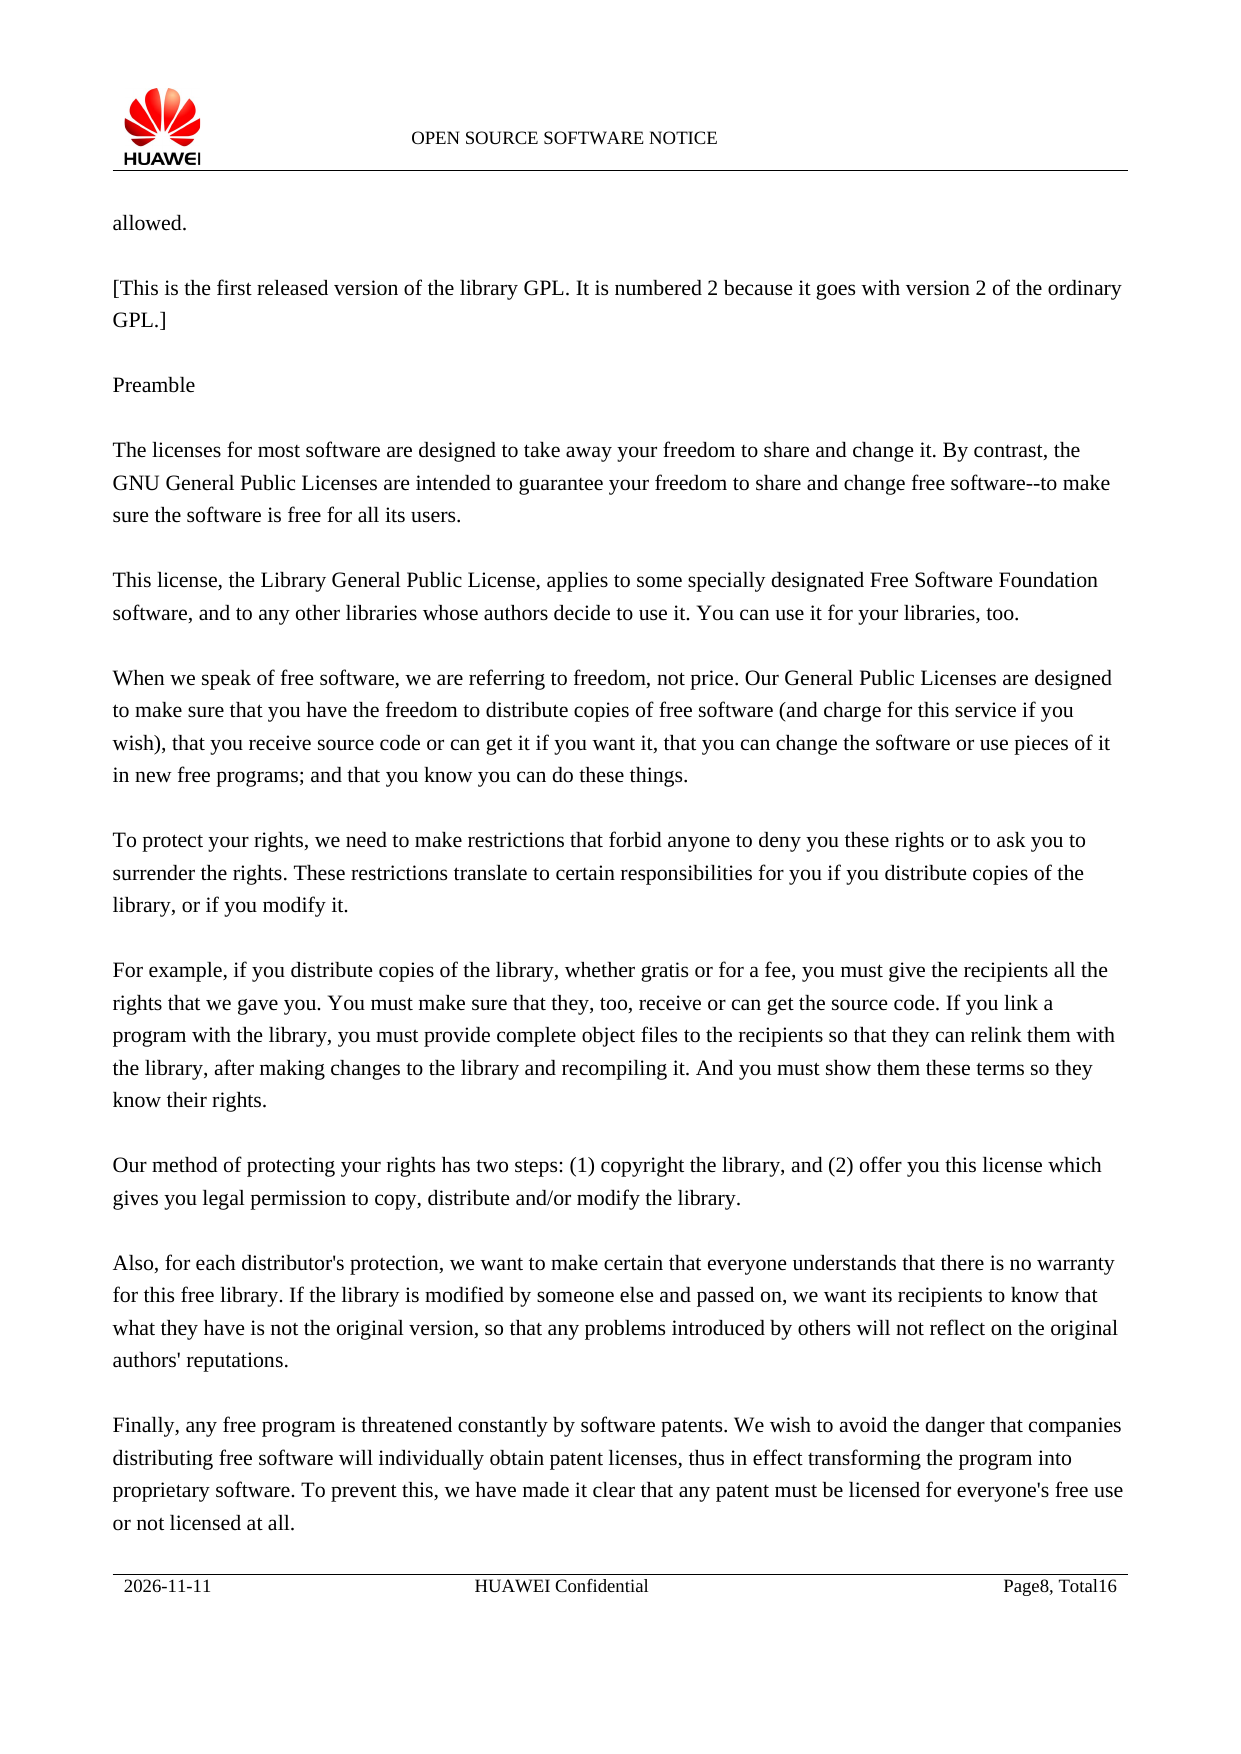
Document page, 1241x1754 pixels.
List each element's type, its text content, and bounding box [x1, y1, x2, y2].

picture [124, 88, 201, 165]
